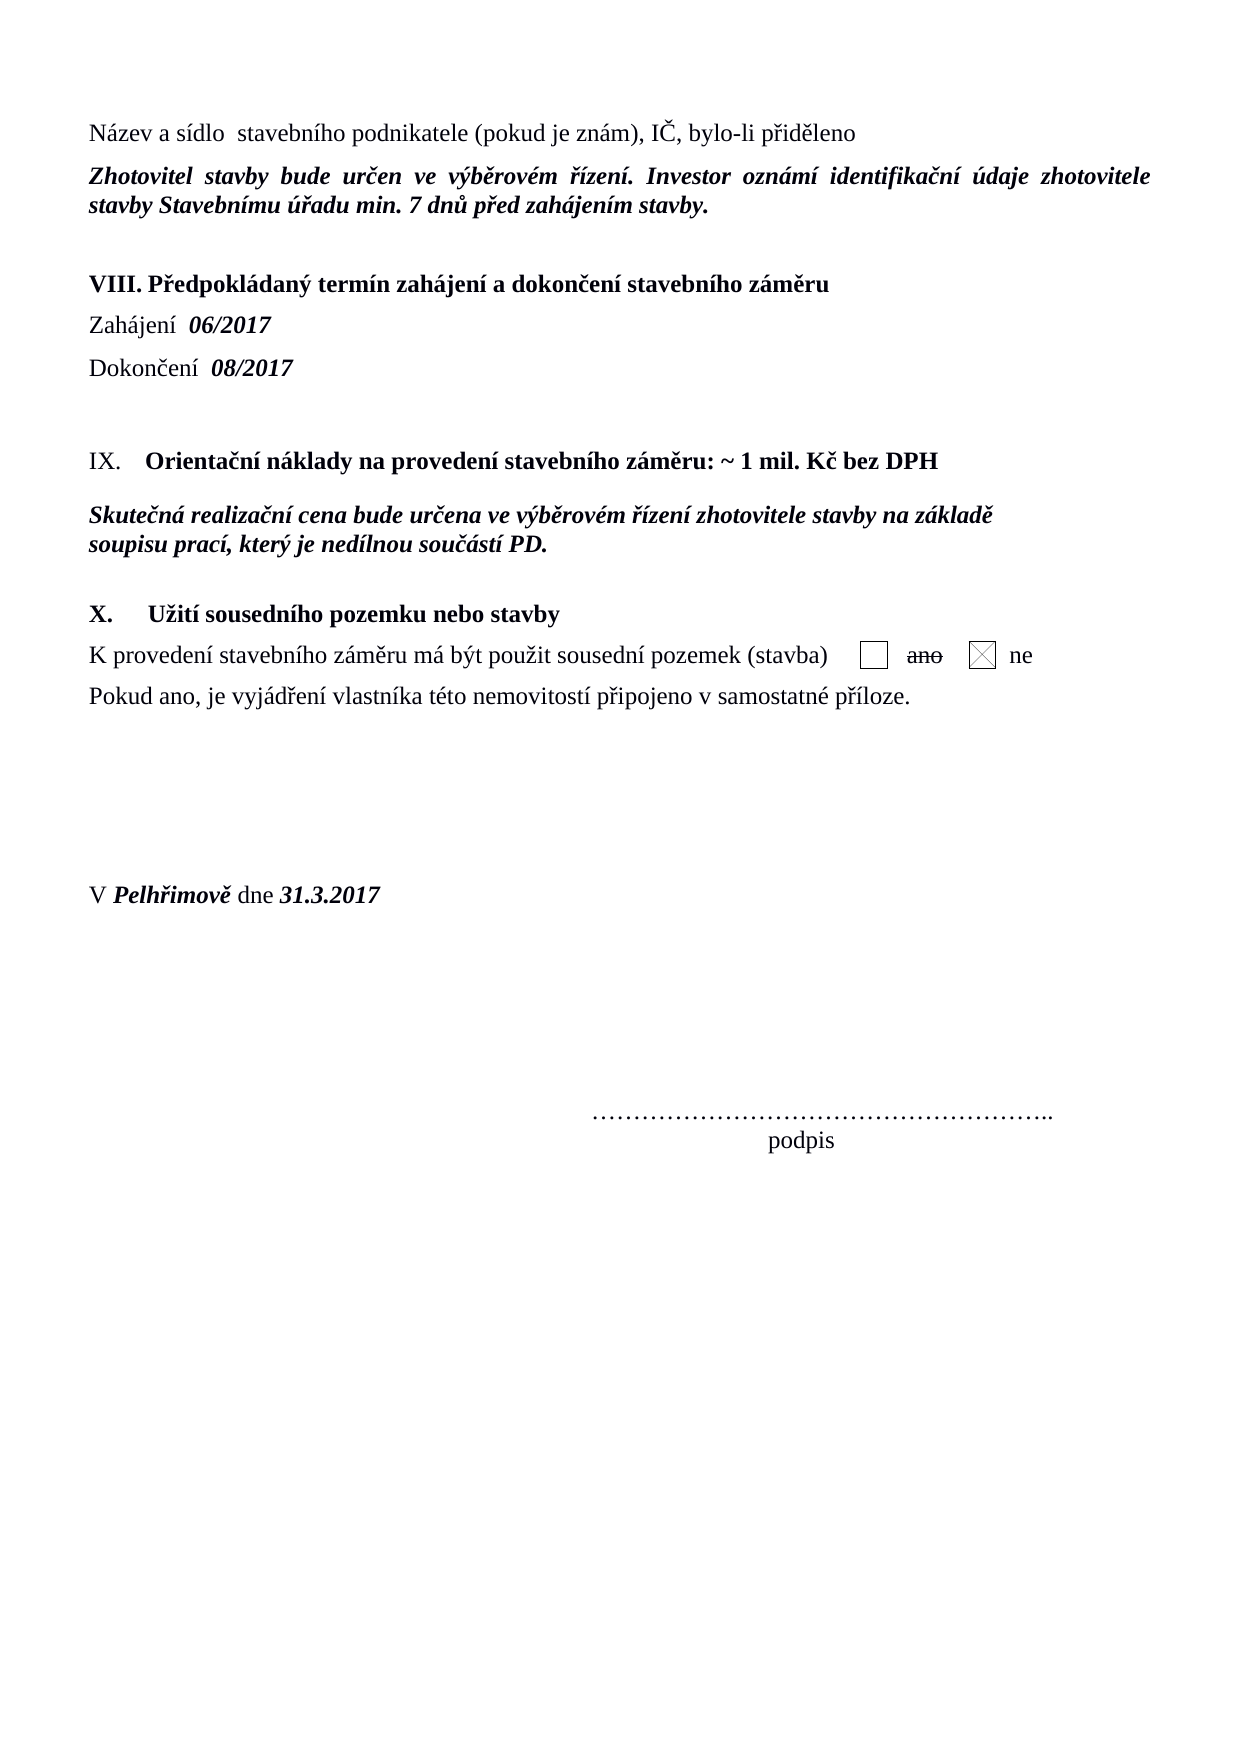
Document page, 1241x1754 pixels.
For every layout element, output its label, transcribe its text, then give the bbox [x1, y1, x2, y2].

list Předpokládaný termín zahájení a dokončení stavebního záměru [89, 269, 1152, 297]
text V Pelhřimově dne 31.3.2017 [89, 881, 1152, 909]
text Skutečná realizační cena bude určena ve výběrovém řízení zhotovitele stavby na základě [89, 500, 1152, 529]
text podpis [768, 1125, 1152, 1154]
text Zhotovitel stavby bude určen ve výběrovém řízení. Investor oznámí identifikační údaje zhotovitele stavby Stavebnímu úřadu min. 7 dnů před zahájením stavby. [89, 161, 1152, 219]
list Orientační náklady na provedení stavebního záměru: ~ 1 mil. Kč bez DPH [89, 446, 1152, 475]
text soupisu prací, který je nedílnou součástí PD. [89, 529, 1152, 557]
list Užití sousedního pozemku nebo stavby [89, 599, 1152, 627]
text K provedení stavebního záměru má být použit sousední pozemek (stavba) ano ne [89, 640, 969, 669]
text Zahájení 06/2017 [89, 310, 1152, 339]
text ……………………………………………….. [591, 1096, 1152, 1125]
text Dokončení 08/2017 [89, 353, 1152, 382]
text Pokud ano, je vyjádření vlastníka této nemovitostí připojeno v samostatné příloze. [89, 681, 1152, 710]
text Název a sídlo stavebního podnikatele (pokud je znám), IČ, bylo-li přiděleno [89, 118, 1152, 147]
